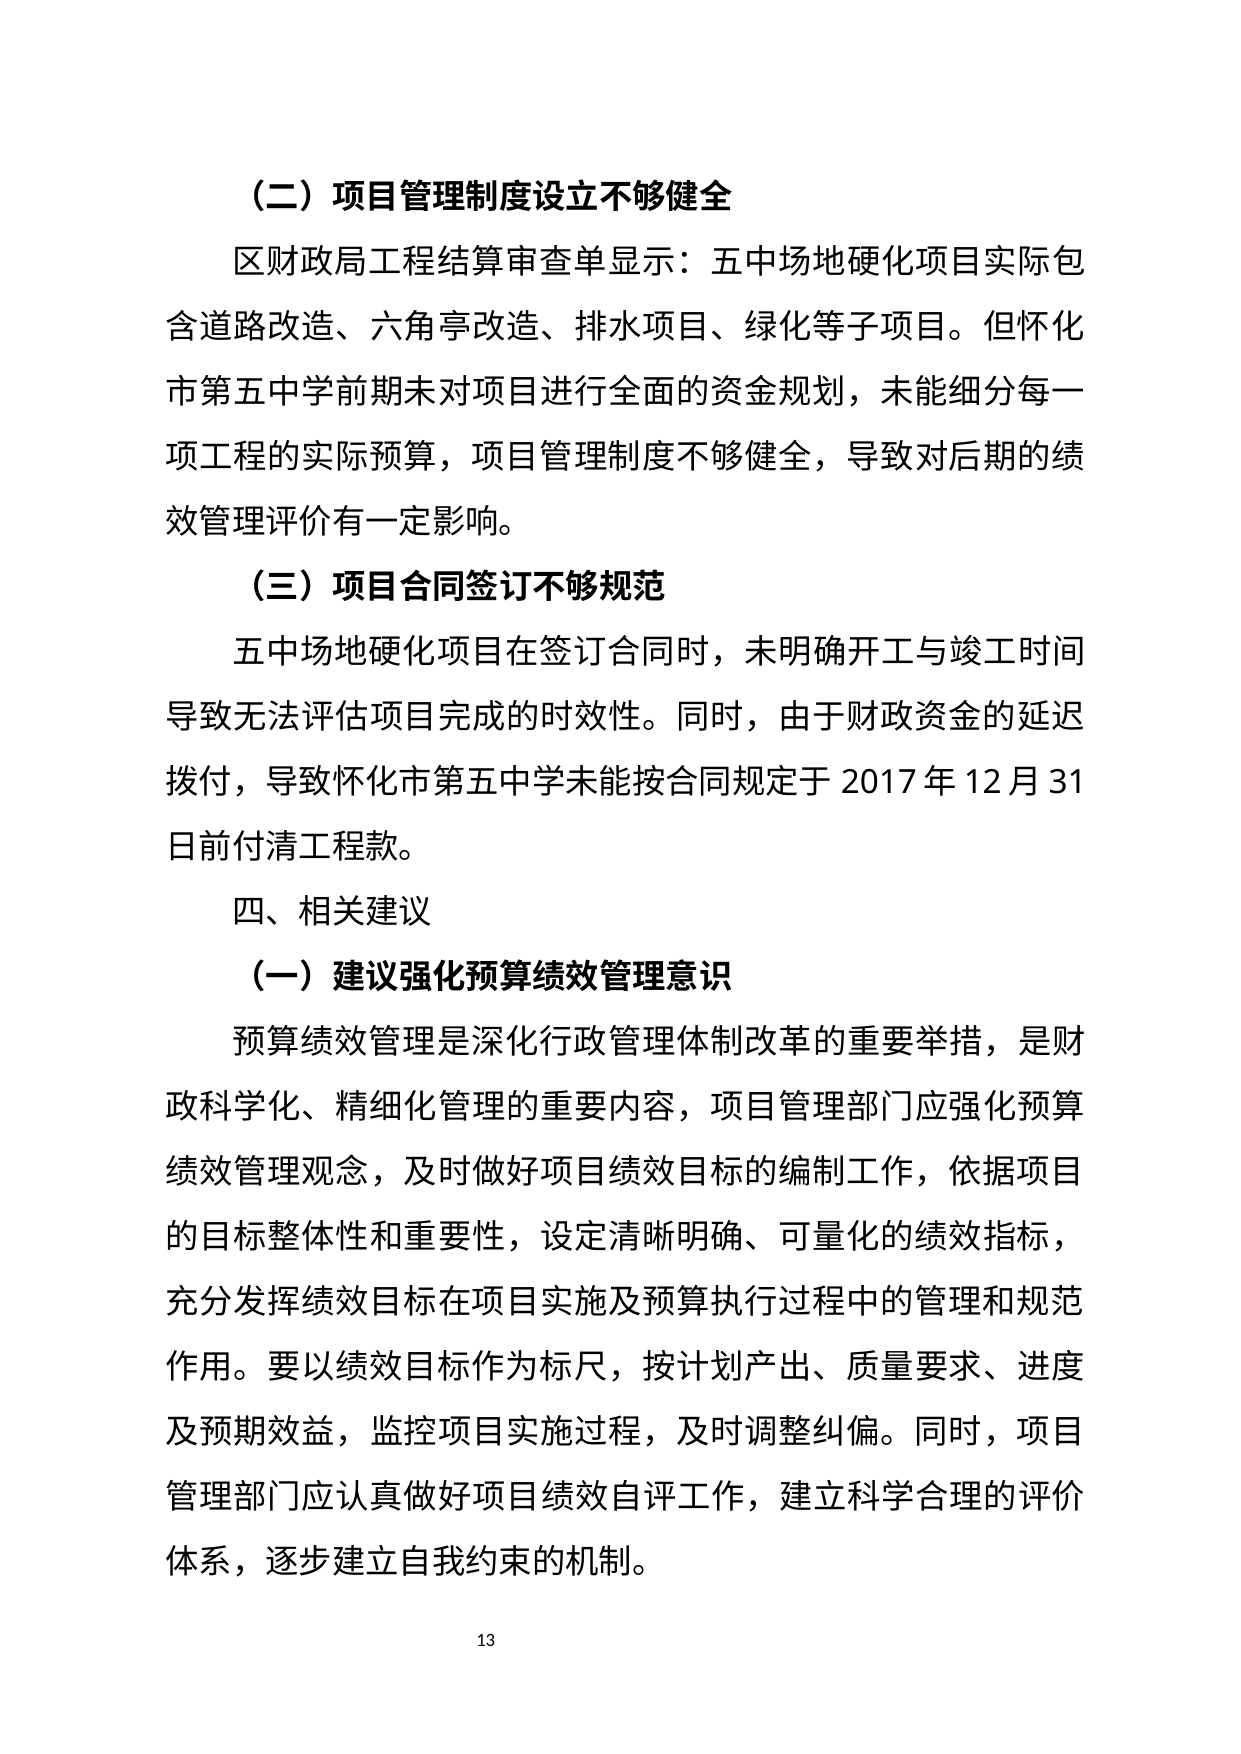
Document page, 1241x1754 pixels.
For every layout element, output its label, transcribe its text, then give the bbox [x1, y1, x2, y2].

list 相关建议 [165, 877, 1087, 942]
list 建议强化预算绩效管理意识 [165, 942, 1087, 1007]
text 五中场地硬化项目在签订合同时，未明确开工与竣工时间，导致无法评估项目完成的时效性。同时，由于财政资金的延迟拨付，导致怀化市第五中学未能按合同规定于2017年12月31日前付清工程款。 [165, 617, 1087, 877]
text 区财政局工程结算审查单显示：五中场地硬化项目实际包含道路改造、六角亭改造、排水项目、绿化等子项目。但怀化市第五中学前期未对项目进行全面的资金规划，未能细分每一项工程的实际预算，项目管理制度不够健全，导致对后期的绩效管理评价有一定影响。 [165, 227, 1087, 552]
list 项目合同签订不够规范 [165, 552, 1087, 617]
list 项目管理制度设立不够健全 [165, 162, 1087, 227]
text 预算绩效管理是深化行政管理体制改革的重要举措，是财政科学化、精细化管理的重要内容，项目管理部门应强化预算绩效管理观念，及时做好项目绩效目标的编制工作，依据项目的目标整体性和重要性，设定清晰明确、可量化的绩效指标，充分发挥绩效目标在项目实施及预算执行过程中的管理和规范作用。要以绩效目标作为标尺，按计划产出、质量要求、进度及预期效益，监控项目实施过程，及时调整纠偏。同时，项目管理部门应认真做好项目绩效自评工作，建立科学合理的评价体系，逐步建立自我约束的机制。 [165, 1007, 1087, 1592]
